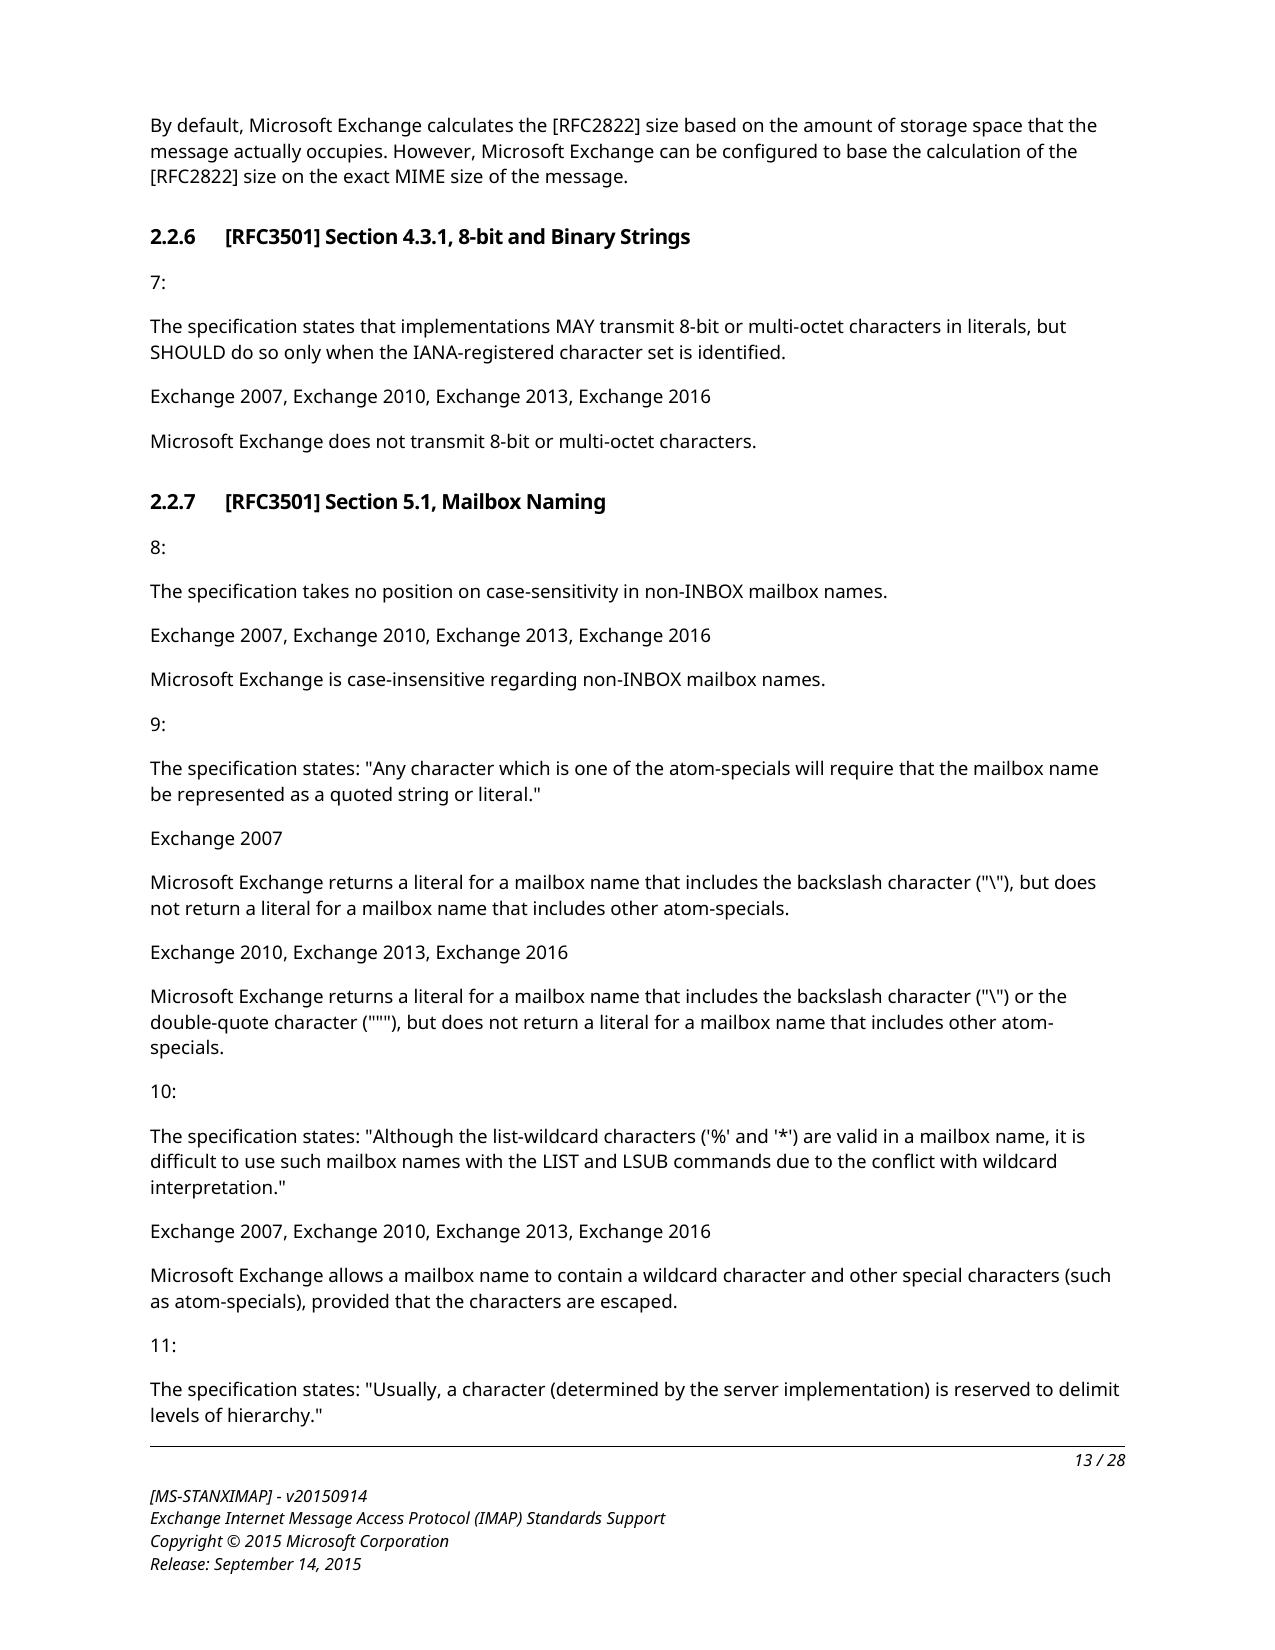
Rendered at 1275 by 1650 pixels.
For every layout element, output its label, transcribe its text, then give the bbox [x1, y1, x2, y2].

text V0007: [150, 269, 1125, 295]
text V0011: [150, 1332, 1125, 1358]
text Microsoft Exchange is case-insensitive regarding non-INBOX mailbox names. [150, 667, 1125, 692]
text The specification takes no position on case-sensitivity in non-INBOX mailbox names. [150, 578, 1125, 604]
text Exchange 2010, Exchange 2013, Exchange 2016 [150, 939, 1125, 965]
text The specification states that implementations MAY transmit 8-bit or multi-octet characters in literals, but SHOULD do so only when the IANA-registered character set is identified. [150, 314, 1125, 365]
text The specification states: "Usually, a character (determined by the server implementation) is reserved to delimit levels of hierarchy." [150, 1377, 1125, 1428]
text Microsoft Exchange returns a literal for a mailbox name that includes the backslash character ("\"), but does not return a literal for a mailbox name that includes other atom-specials. [150, 869, 1125, 920]
text The specification states: "Any character which is one of the atom-specials will require that the mailbox name be represented as a quoted string or literal." [150, 755, 1125, 806]
subtitle [RFC3501] Section 4.3.1, 8-bit and Binary Strings [150, 222, 1125, 251]
text Microsoft Exchange does not transmit 8-bit or multi-octet characters. [150, 428, 1125, 453]
text Microsoft Exchange allows a mailbox name to contain a wildcard character and other special characters (such as atom-specials), provided that the characters are escaped. [150, 1263, 1125, 1314]
text By default, Microsoft Exchange calculates the [RFC2822] size based on the amount of storage space that the message actually occupies. However, Microsoft Exchange can be configured to base the calculation of the [RFC2822] size on the exact MIME size of the message. [150, 112, 1125, 189]
text Exchange 2007, Exchange 2010, Exchange 2013, Exchange 2016 [150, 384, 1125, 409]
text Exchange 2007, Exchange 2010, Exchange 2013, Exchange 2016 [150, 622, 1125, 648]
text The specification states: "Although the list-wildcard characters ('%' and '*') are valid in a mailbox name, it is difficult to use such mailbox names with the LIST and LSUB commands due to the conflict with wildcard interpretation." [150, 1123, 1125, 1199]
text Microsoft Exchange returns a literal for a mailbox name that includes the backslash character ("\") or the double-quote character ("""), but does not return a literal for a mailbox name that includes other atom-specials. [150, 983, 1125, 1060]
text V0008: [150, 534, 1125, 559]
subtitle [RFC3501] Section 5.1, Mailbox Naming [150, 487, 1125, 515]
text Exchange 2007, Exchange 2010, Exchange 2013, Exchange 2016 [150, 1218, 1125, 1244]
text V0009: [150, 711, 1125, 737]
text Exchange 2007 [150, 825, 1125, 851]
text V0010: [150, 1079, 1125, 1104]
